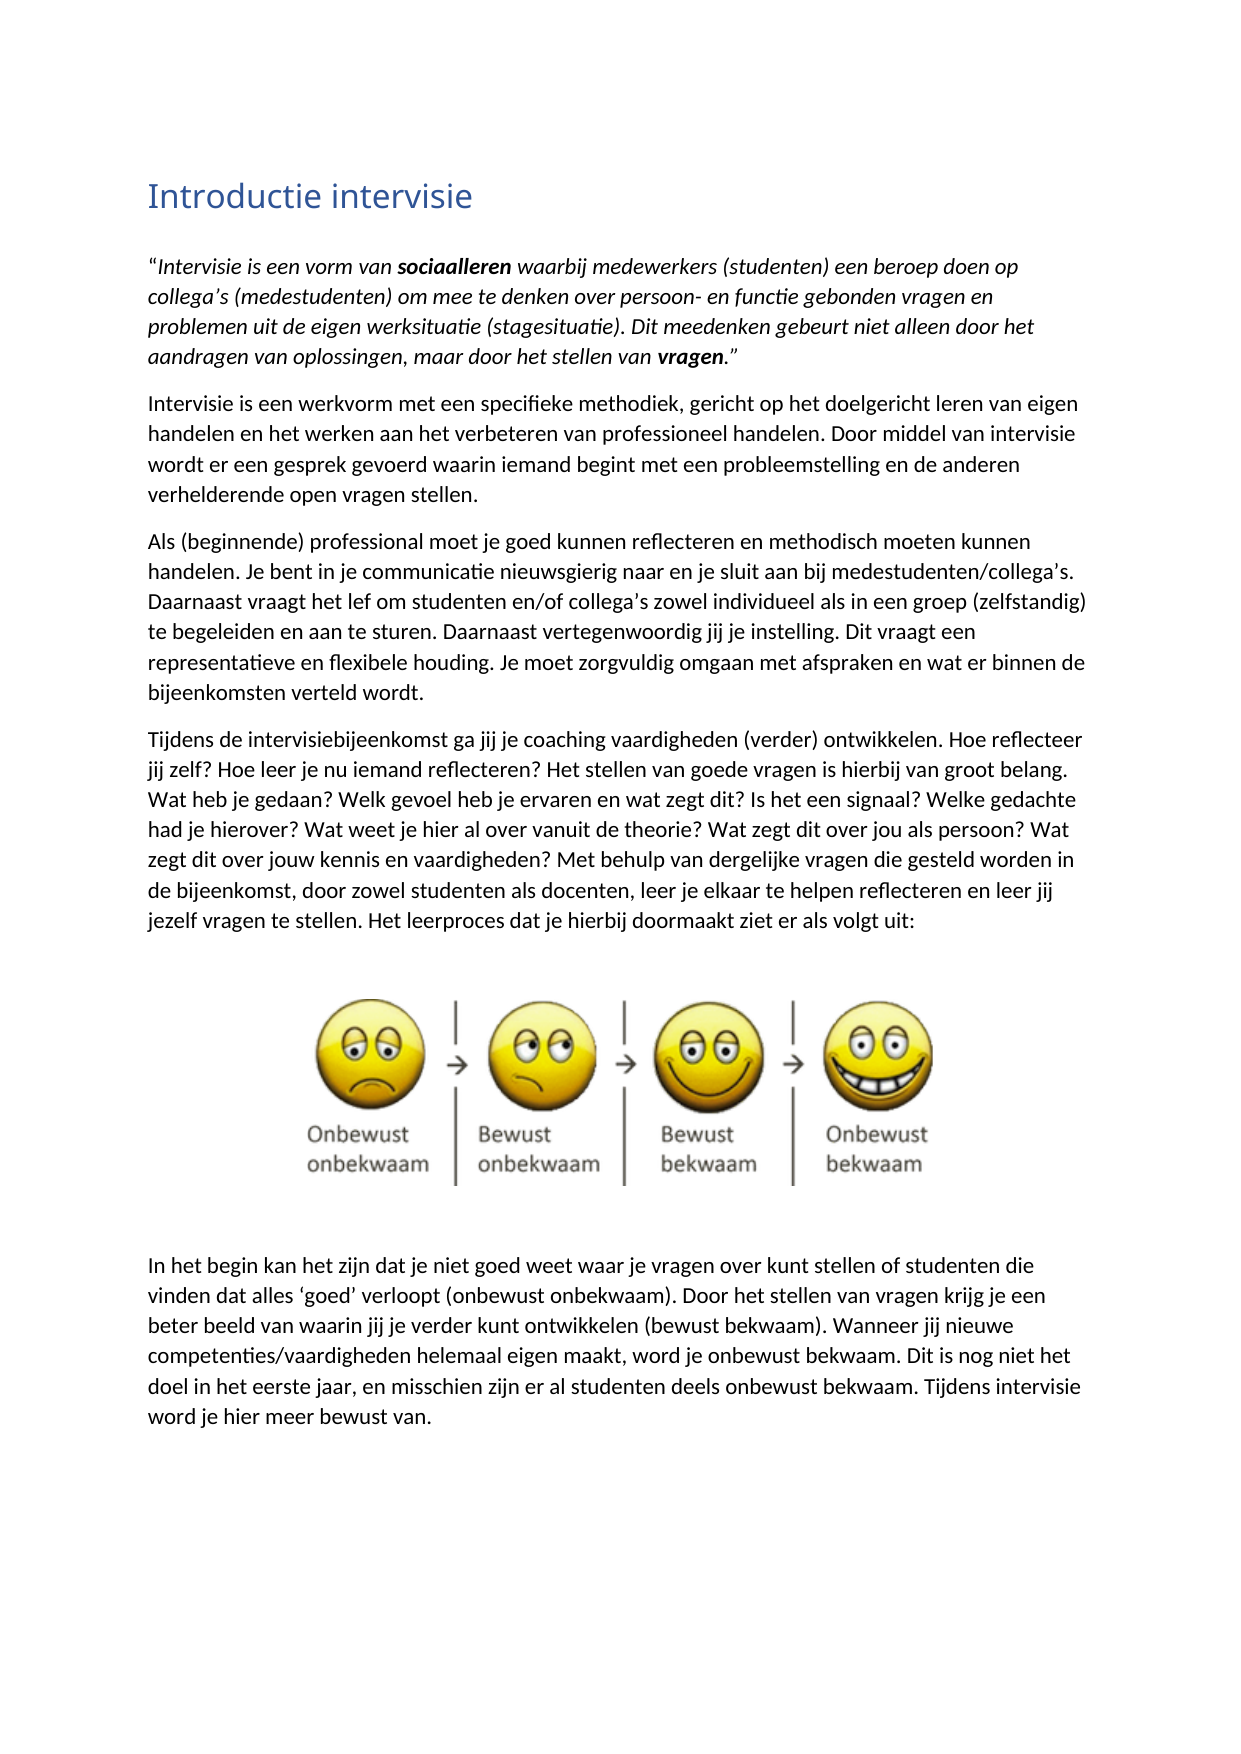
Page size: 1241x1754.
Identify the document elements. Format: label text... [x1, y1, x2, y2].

text “Intervisie is een vorm van sociaalleren waarbij medewerkers (studenten) een beroep doen op collega’s (medestudenten) om mee te denken over persoon- en functie gebonden vragen en problemen uit de eigen werksituatie (stagesituatie). Dit meedenken gebeurt niet alleen door het aandragen van oplossingen, maar door het stellen van vragen.” [148, 222, 1093, 370]
text Als (beginnende) professional moet je goed kunnen reflecteren en methodisch moeten kunnen handelen. Je bent in je communicatie nieuwsgierig naar en je sluit aan bij medestudenten/collega’s. Daarnaast vraagt het lef om studenten en/of collega’s zowel individueel als in een groep (zelfstandig) te begeleiden en aan te sturen. Daarnaast vertegenwoordig jij je instelling. Dit vraagt een representatieve en flexibele houding. Je moet zorgvuldig omgaan met afspraken en wat er binnen de bijeenkomsten verteld wordt. [148, 527, 1093, 706]
picture [307, 999, 933, 1186]
text Tijdens de intervisiebijeenkomst ga jij je coaching vaardigheden (verder) ontwikkelen. Hoe reflecteer jij zelf? Hoe leer je nu iemand reflecteren? Het stellen van goede vragen is hierbij van groot belang. Wat heb je gedaan? Welk gevoel heb je ervaren en wat zegt dit? Is het een signaal? Welke gedachte had je hierover? Wat weet je hier al over vanuit de theorie? Wat zegt dit over jou als persoon? Wat zegt dit over jouw kennis en vaardigheden? Met behulp van dergelijke vragen die gesteld worden in de bijeenkomst, door zowel studenten als docenten, leer je elkaar te helpen reflecteren en leer jij jezelf vragen te stellen. Het leerproces dat je hierbij doormaakt ziet er als volgt uit: [148, 725, 1093, 934]
text Intervisie is een werkvorm met een specifieke methodiek, gericht op het doelgericht leren van eigen handelen en het werken aan het verbeteren van professioneel handelen. Door middel van intervisie wordt er een gesprek gevoerd waarin iemand begint met een probleemstelling en de anderen verhelderende open vragen stellen. [148, 389, 1093, 508]
text In het begin kan het zijn dat je niet goed weet waar je vragen over kunt stellen of studenten die vinden dat alles ‘goed’ verloopt (onbewust onbekwaam). Door het stellen van vragen krijg je een beter beeld van waarin jij je verder kunt ontwikkelen (bewust bekwaam). Wanneer jij nieuwe competenties/vaardigheden helemaal eigen maakt, word je onbewust bekwaam. Dit is nog niet het doel in het eerste jaar, en misschien zijn er al studenten deels onbewust bekwaam. Tijdens intervisie word je hier meer bewust van. [148, 1251, 1093, 1430]
subtitle Introductie intervisie [148, 173, 1093, 218]
